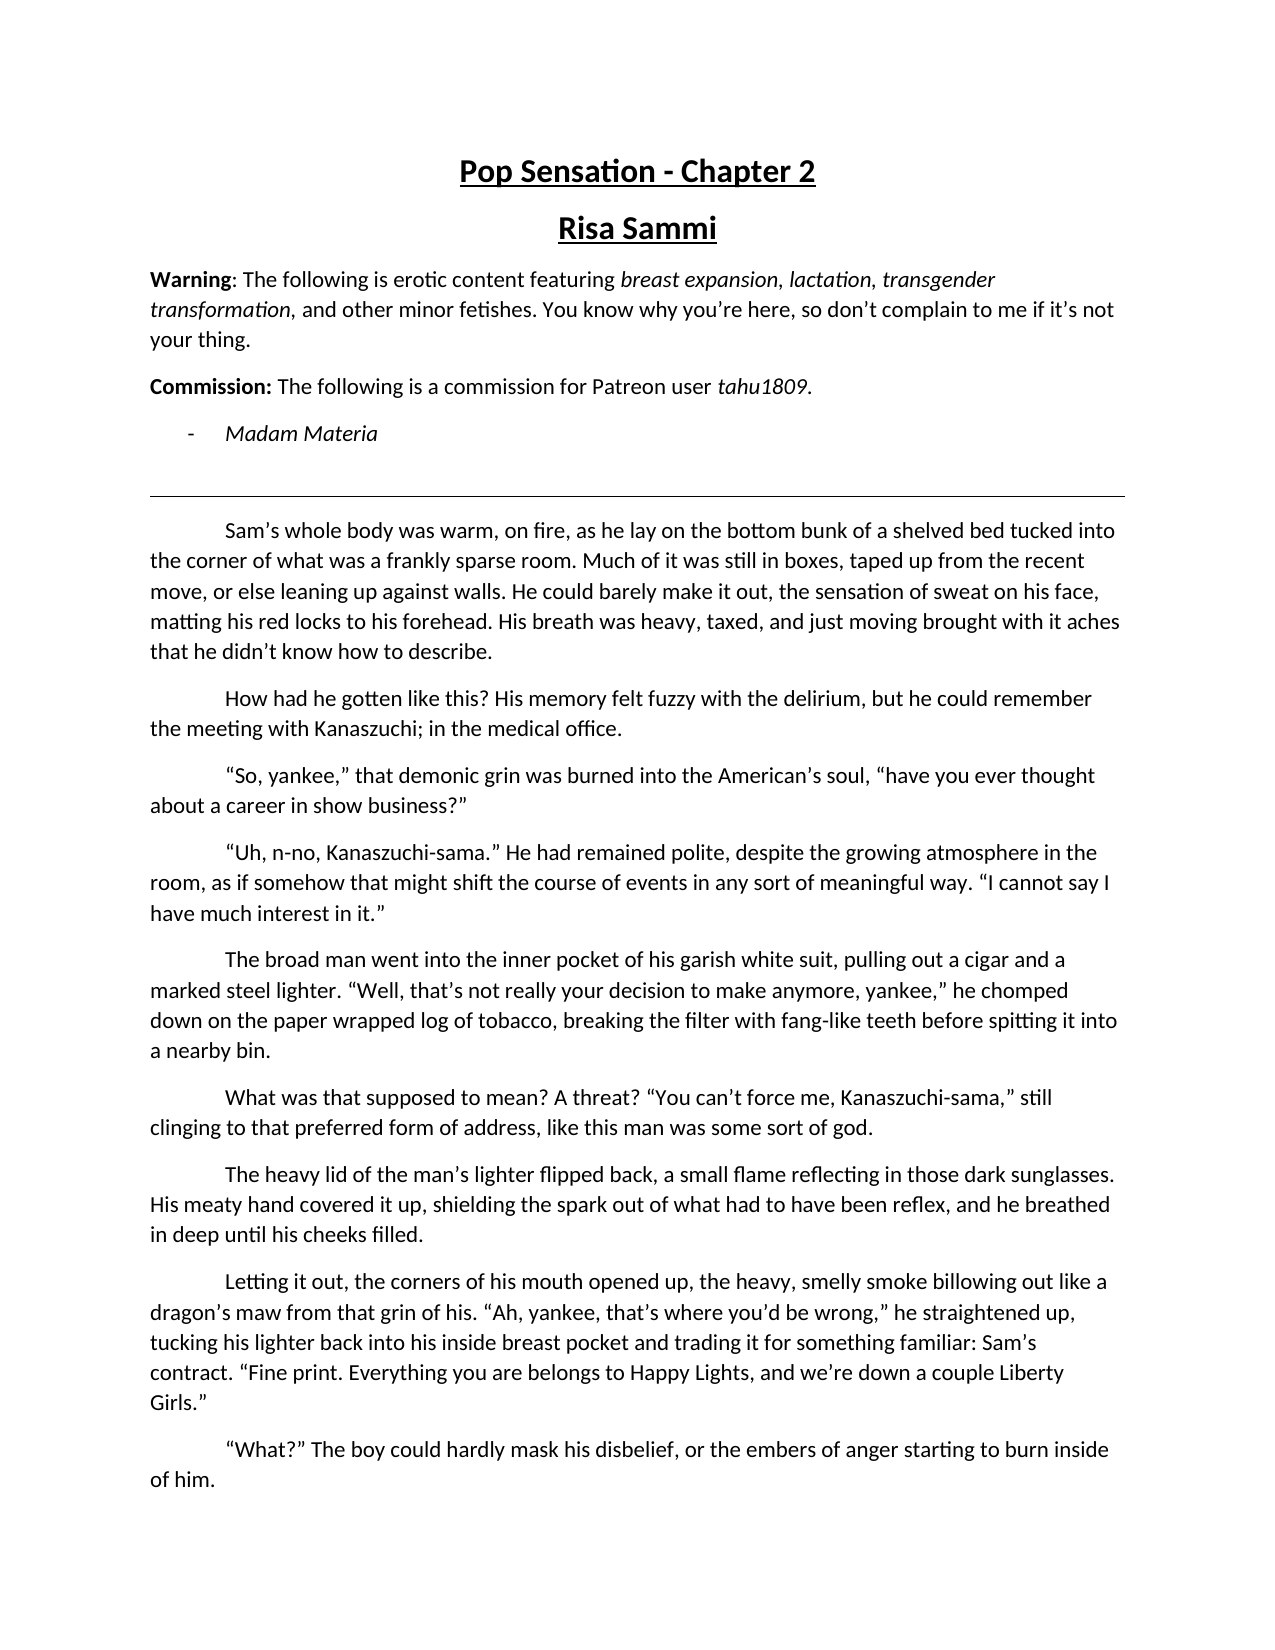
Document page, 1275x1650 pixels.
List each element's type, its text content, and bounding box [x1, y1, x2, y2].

text Letting it out, the corners of his mouth opened up, the heavy, smelly smoke billowing out like a dragon’s maw from that grin of his. “Ah, yankee, that’s where you’d be wrong,” he straightened up, tucking his lighter back into his inside breast pocket and trading it for something familiar: Sam’s contract. “Fine print. Everything you are belongs to Happy Lights, and we’re down a couple Liberty Girls.” [150, 1267, 1125, 1416]
text Warning: The following is erotic content featuring breast expansion, lactation, transgender transformation, and other minor fetishes. You know why you’re here, so don’t complain to me if it’s not your thing. [150, 265, 1125, 353]
text The heavy lid of the man’s lighter flipped back, a small flame reflecting in those dark sunglasses. His meaty hand covered it up, shielding the spark out of what had to have been reflex, and he breathed in deep until his cheeks filled. [150, 1160, 1125, 1248]
list Madam Materia [187, 419, 1125, 447]
text Commission: The following is a commission for Patreon user tahu1809. [150, 372, 1125, 400]
text What was that supposed to mean? A threat? “You can’t force me, Kanaszuchi-sama,” still clinging to that preferred form of address, like this man was some sort of god. [150, 1083, 1125, 1141]
text The broad man went into the inner pocket of his garish white suit, pulling out a cigar and a marked steel lighter. “Well, that’s not really your decision to make anymore, yankee,” he chomped down on the paper wrapped log of tobacco, breaking the filter with fang-like teeth before spitting it into a nearby bin. [150, 946, 1125, 1064]
text Risa Sammi [150, 207, 1125, 248]
text How had he gotten like this? His memory felt fuzzy with the delirium, but he could remember the meeting with Kanaszuchi; in the medical office. [150, 684, 1125, 742]
text “Uh, n-no, Kanaszuchi-sama.” He had remained polite, despite the growing atmosphere in the room, as if somehow that might shift the course of events in any sort of meaningful way. “I cannot say I have much interest in it.” [150, 838, 1125, 927]
text Pop Sensation - Chapter 2 [150, 150, 1125, 191]
text “What?” The boy could hardly mask his disbelief, or the embers of anger starting to burn inside of him. [150, 1435, 1125, 1493]
text “So, yankee,” that demonic grin was burned into the American’s soul, “have you ever thought about a career in show business?” [150, 761, 1125, 819]
text Sam’s whole body was warm, on fire, as he lay on the bottom bunk of a shelved bed tucked into the corner of what was a frankly sparse room. Much of it was still in boxes, taped up from the recent move, or else leaning up against walls. He could barely make it out, the sensation of sweat on his face, matting his red locks to his forehead. His breath was heavy, taxed, and just moving brought with it aches that he didn’t know how to describe. [150, 516, 1125, 665]
